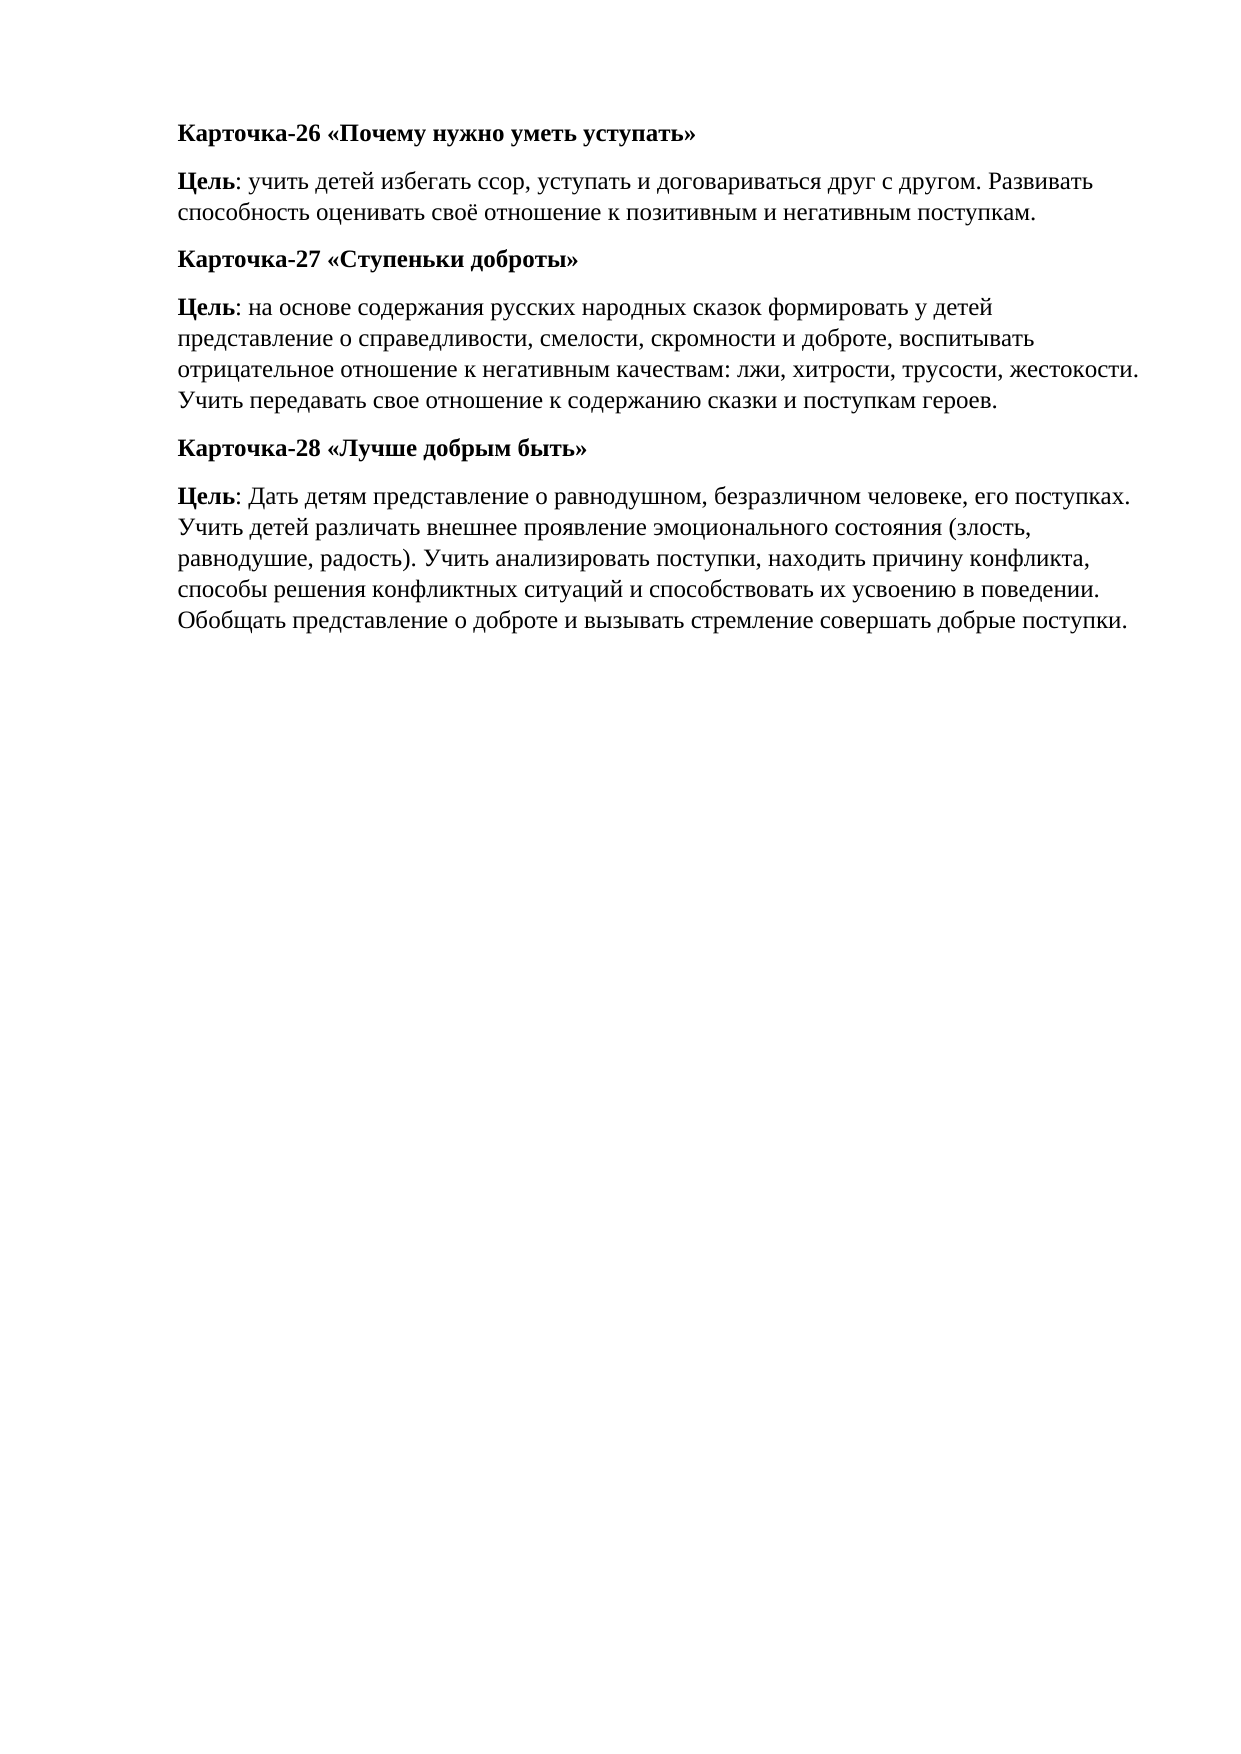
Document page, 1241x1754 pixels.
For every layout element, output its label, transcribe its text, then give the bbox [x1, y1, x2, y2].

text Цель: Дать детям представление о равнодушном, безразличном человеке, его поступках. Учить детей различать внешнее проявление эмоционального состояния (злость, равнодушие, радость). Учить анализировать поступки, находить причину конфликта, способы решения конфликтных ситуаций и способствовать их усвоению в поведении. Обобщать представление о доброте и вызывать стремление совершать добрые поступки. [177, 481, 1152, 634]
text Цель: на основе содержания русских народных сказок формировать у детей представление о справедливости, смелости, скромности и доброте, воспитывать отрицательное отношение к негативным качествам: лжи, хитрости, трусости, жестокости. Учить передавать свое отношение к содержанию сказки и поступкам героев. [177, 292, 1152, 414]
text Цель: учить детей избегать ссор, уступать и договариваться друг с другом. Развивать способность оценивать своё отношение к позитивным и негативным поступкам. [177, 166, 1152, 226]
text Карточка-27 «Ступеньки доброты» [177, 244, 1152, 273]
text Карточка-26 «Почему нужно уметь уступать» [177, 118, 1152, 147]
text Карточка-28 «Лучше добрым быть» [177, 433, 1152, 462]
